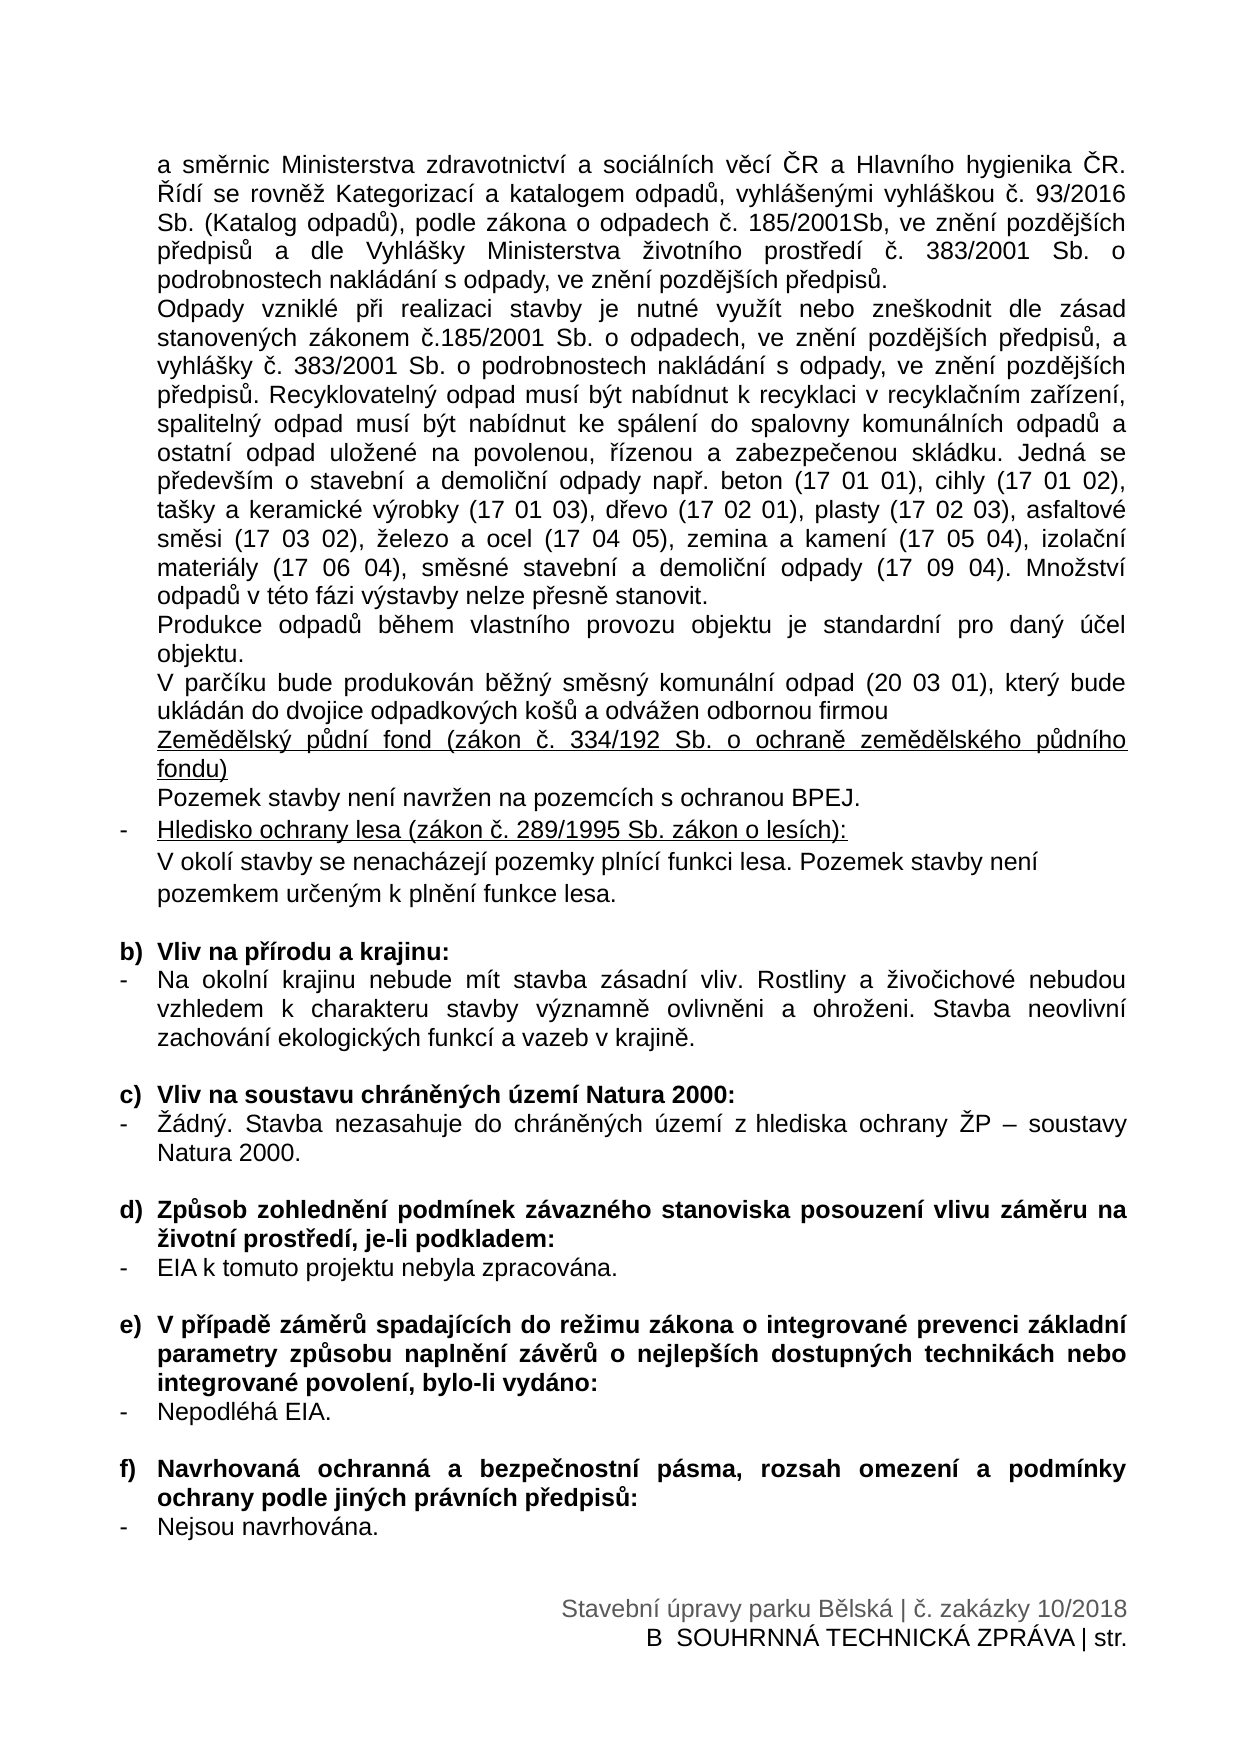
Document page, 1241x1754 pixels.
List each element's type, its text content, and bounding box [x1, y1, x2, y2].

text Žádný. Stavba nezasahuje do chráněných území z hlediska ochrany ŽP – soustavy Natura 2000. [119, 1109, 1128, 1167]
list V parčíku bude produkován běžný směsný komunální odpad (20 03 01), který bude ukládán do dvojice odpadkových košů a odvážen odbornou firmou [157, 667, 1128, 725]
text Způsob zohlednění podmínek závazného stanoviska posouzení vlivu záměru na životní prostředí, je-li podkladem: [119, 1195, 1128, 1253]
text Vliv na přírodu a krajinu: [119, 937, 1128, 965]
list Zemědělský půdní fond (zákon č. 334/192 Sb. o ochraně zemědělského půdního fondu) [157, 725, 1128, 750]
text V okolí stavby se nenacházejí pozemky plnící funkci lesa. Pozemek stavby není pozemkem určeným k plnění funkce lesa. [157, 843, 1128, 908]
list Zemědělský půdní fond (zákon č. 334/192 Sb. o ochraně zemědělského půdního fondu) [157, 751, 1128, 782]
list Produkce odpadů během vlastního provozu objektu je standardní pro daný účel objektu. [157, 610, 1128, 667]
list Pozemek stavby není navržen na pozemcích s ochranou BPEJ. [157, 782, 1128, 811]
text Na okolní krajinu nebude mít stavba zásadní vliv. Rostliny a živočichové nebudou vzhledem k charakteru stavby významně ovlivněni a ohroženi. Stavba neovlivní zachování ekologických funkcí a vazeb v krajině. [119, 965, 1128, 1052]
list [157, 150, 1128, 294]
text Nepodléhá EIA. [119, 1397, 1128, 1425]
text Navrhovaná ochranná a bezpečnostní pásma, rozsah omezení a podmínky ochrany podle jiných právních předpisů: [119, 1454, 1128, 1512]
text EIA k tomuto projektu nebyla zpracována. [119, 1253, 1128, 1282]
list Hledisko ochrany lesa (zákon č. 289/1995 Sb. zákon o lesích): [119, 811, 1128, 843]
text V případě záměrů spadajících do režimu zákona o integrované prevenci základní parametry způsobu naplnění závěrů o nejlepších dostupných technikách nebo integrované povolení, bylo-li vydáno: [119, 1310, 1128, 1397]
text Nejsou navrhována. [119, 1512, 1128, 1540]
list Odpady vzniklé při realizaci stavby je nutné využít nebo zneškodnit dle zásad stanovených zákonem č.185/2001 Sb. o odpadech, ve znění pozdějších předpisů, a vyhlášky č. 383/2001 Sb. o podrobnostech nakládání s odpady, ve znění pozdějších předpisů. Recyklovatelný odpad musí být nabídnut k recyklaci v recyklačním zařízení, spalitelný odpad musí být nabídnut ke spálení do spalovny komunálních odpadů a ostatní odpad uložené na povolenou, řízenou a zabezpečenou skládku. Jedná se především o stavební a demoliční odpady např. beton (17 01 01), cihly (17 01 02), tašky a keramické výrobky (17 01 03), dřevo (17 02 01), plasty (17 02 03), asfaltové směsi (17 03 02), železo a ocel (17 04 05), zemina a kamení (17 05 04), izolační materiály (17 06 04), směsné stavební a demoliční odpady (17 09 04). Množství odpadů v této fázi výstavby nelze přesně stanovit. [157, 294, 1128, 610]
text Vliv na soustavu chráněných území Natura 2000: [119, 1080, 1128, 1109]
